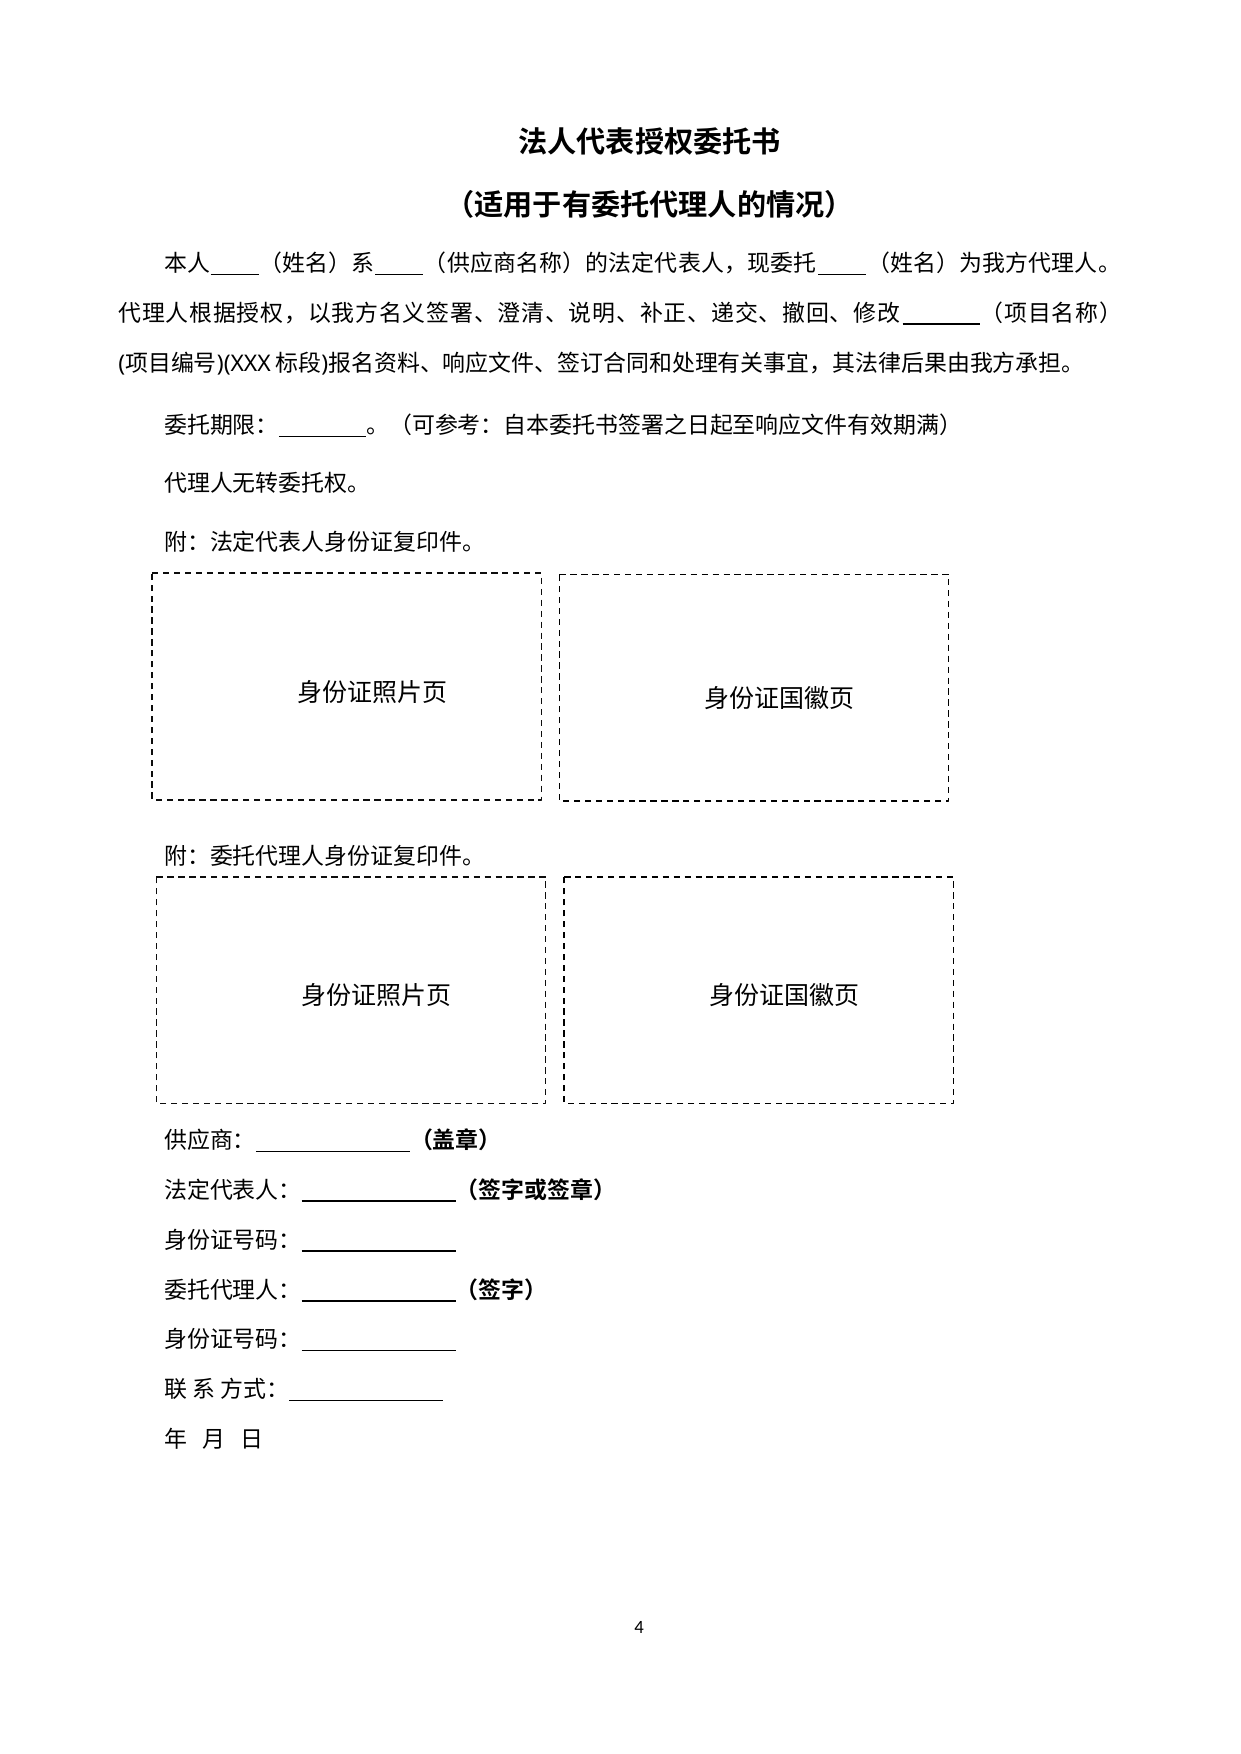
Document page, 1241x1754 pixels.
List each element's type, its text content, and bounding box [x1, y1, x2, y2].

text 附：委托代理人身份证复印件。 [118, 838, 1122, 871]
text 本人 （姓名）系 （供应商名称）的法定代表人，现委托 （姓名）为我方代理人。代理人根据授权，以我方名义签署、澄清、说明、补正、递交、撤回、修改 （项目名称） (项目编号)(XXX标段)报名资料、响应文件、签订合同和处理有关事宜，其法律后果由我方承担。 [118, 245, 1122, 378]
text 身份证号码： [118, 1321, 1122, 1354]
text 委托期限： 。（可参考：自本委托书签署之日起至响应文件有效期满） [118, 407, 1122, 440]
text 供应商： （盖章） [118, 1122, 1122, 1155]
text （适用于有委托代理人的情况） [118, 182, 1122, 224]
text 联 系 方式： [118, 1371, 1122, 1404]
text 委托代理人： （签字） [118, 1272, 1122, 1305]
text 法定代表人： （签字或签章） [118, 1172, 1122, 1205]
text 法人代表授权委托书 [118, 118, 1122, 160]
text 身份证号码： [118, 1222, 1122, 1255]
text 年 月 日 [118, 1421, 1122, 1454]
text 附：法定代表人身份证复印件。 [118, 523, 1122, 557]
text 代理人无转委托权。 [118, 465, 1122, 498]
